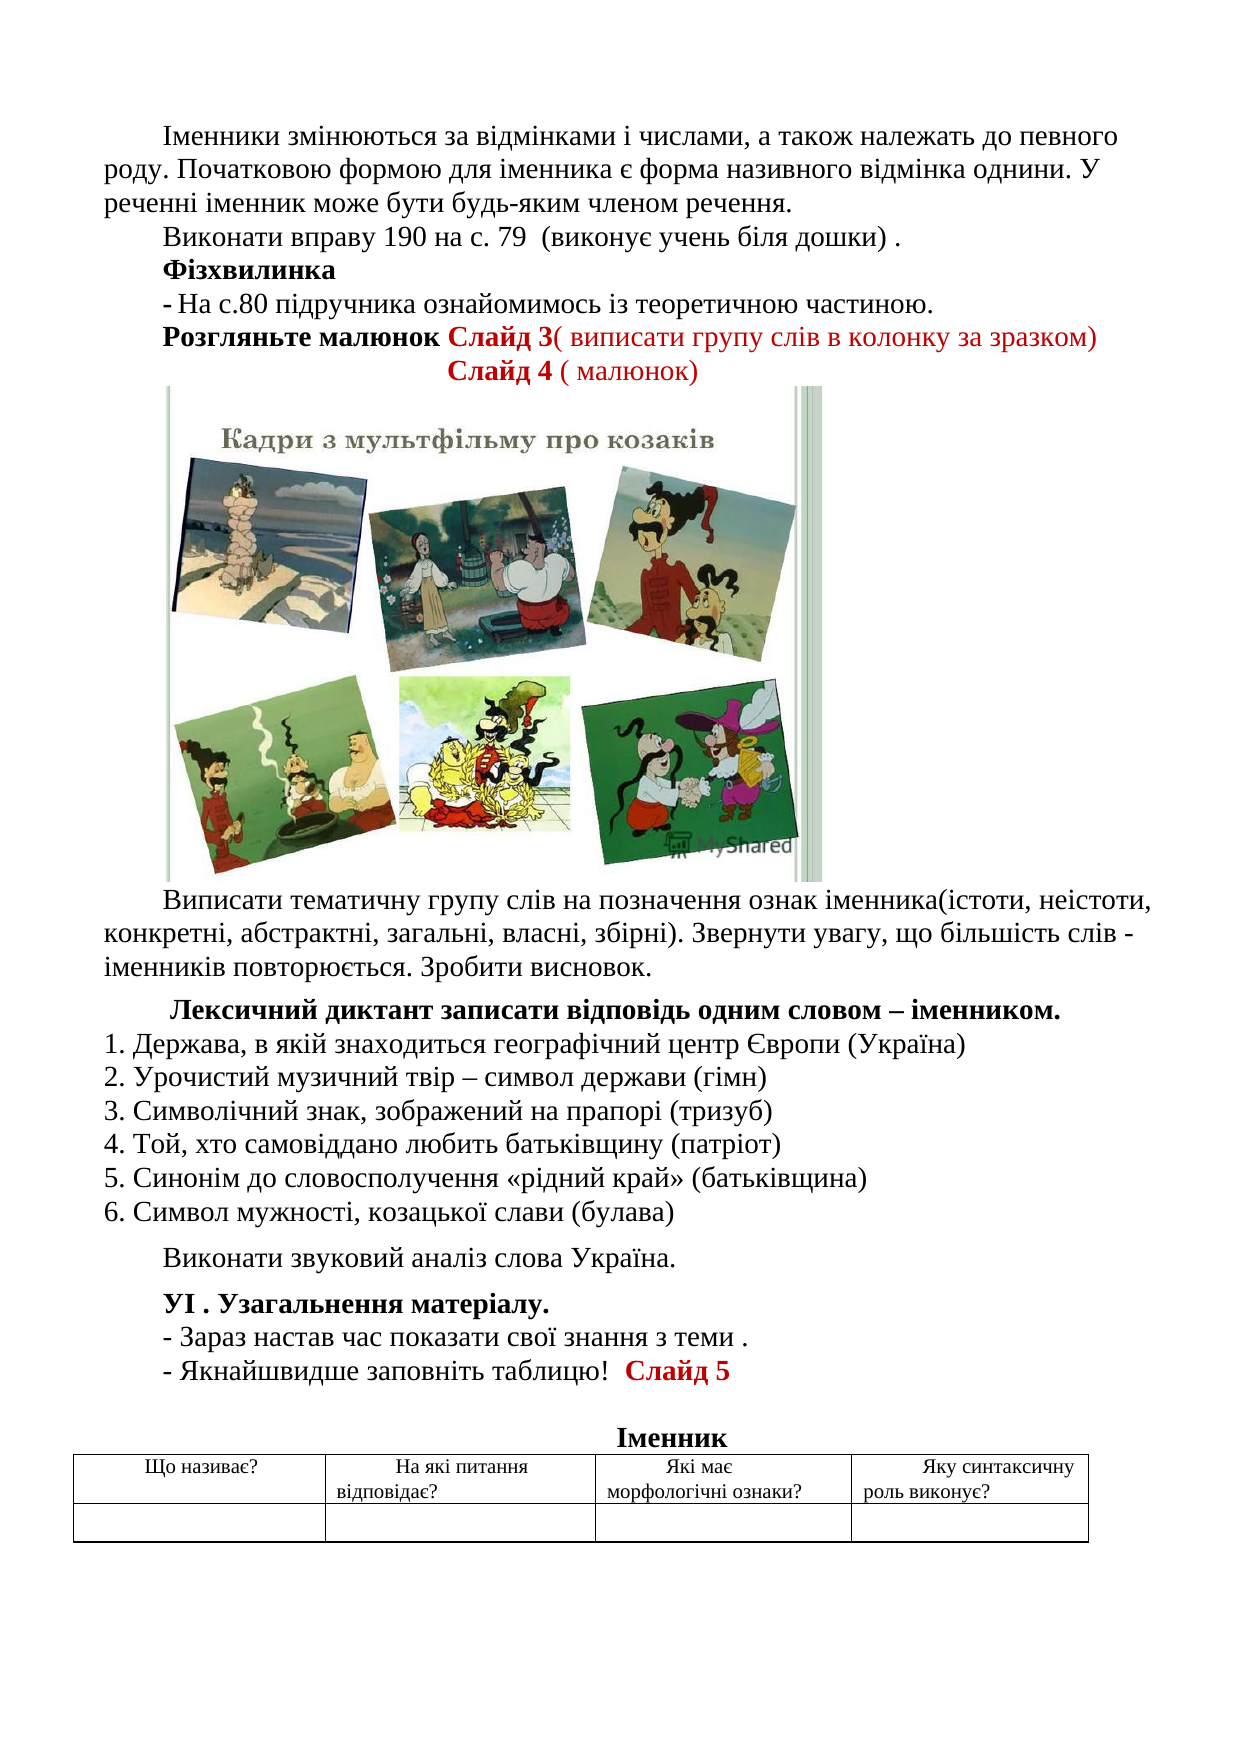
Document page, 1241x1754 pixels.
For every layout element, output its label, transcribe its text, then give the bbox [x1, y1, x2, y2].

text Лексичний диктант записати відповідь одним словом – іменником. 1. Держава, в якій знаходиться географічний центр Європи (Україна) 2. Урочистий музичний твір – символ держави (гімн) 3. Символічний знак, зображений на прапорі (тризуб) 4. Той, хто самовіддано любить батьківщину (патріот) 5. Синонім до словосполучення «рідний край» (батьківщина) 6. Символ мужності, козацької слави (булава) [103, 992, 1181, 1227]
text Іменники змінюються за відмінками і числами, а також належать до певного роду. Початковою формою для іменника є форма називного відмінка однини. У реченні іменник може бути будь-яким членом речення. [103, 118, 1181, 219]
text Іменник [103, 1420, 1181, 1453]
table_cell [74, 1504, 325, 1541]
text - Якнайшвидше заповніть таблицю! Слайд 5 [103, 1353, 1181, 1386]
table_header Що називає? [74, 1455, 325, 1503]
text Виконати звуковий аналіз слова Україна. [103, 1240, 1181, 1273]
text - Зараз настав час показати свої знання з теми . [103, 1319, 1181, 1353]
text Фізхвилинка [103, 252, 1181, 286]
table_cell [326, 1504, 595, 1541]
table_cell [852, 1504, 1088, 1541]
picture [162, 386, 823, 882]
text Слайд 4 ( малюнок) [103, 353, 1181, 386]
text УІ . Узагальнення матеріалу. [103, 1286, 1181, 1319]
text Виписати тематичну групу слів на позначення ознак іменника(істоти, неістоти, конкретні, абстрактні, загальні, власні, збірні). Звернути увагу, що більшість слів - іменників повторюється. Зробити висновок. [103, 882, 1181, 982]
text Розгляньте малюнок Слайд 3( виписати групу слів в колонку за зразком) [103, 319, 1181, 353]
table_header Яку синтаксичну роль виконує? [852, 1455, 1088, 1503]
table_cell [596, 1504, 851, 1541]
text Виконати вправу 190 на с. 79 (виконує учень біля дошки) . [103, 219, 1181, 252]
table_header Які має морфологічні ознаки? [596, 1455, 851, 1503]
list На с.80 підручника ознайомимось із теоретичною частиною. [103, 286, 1181, 319]
table_header На які питання відповідає? [326, 1455, 595, 1503]
